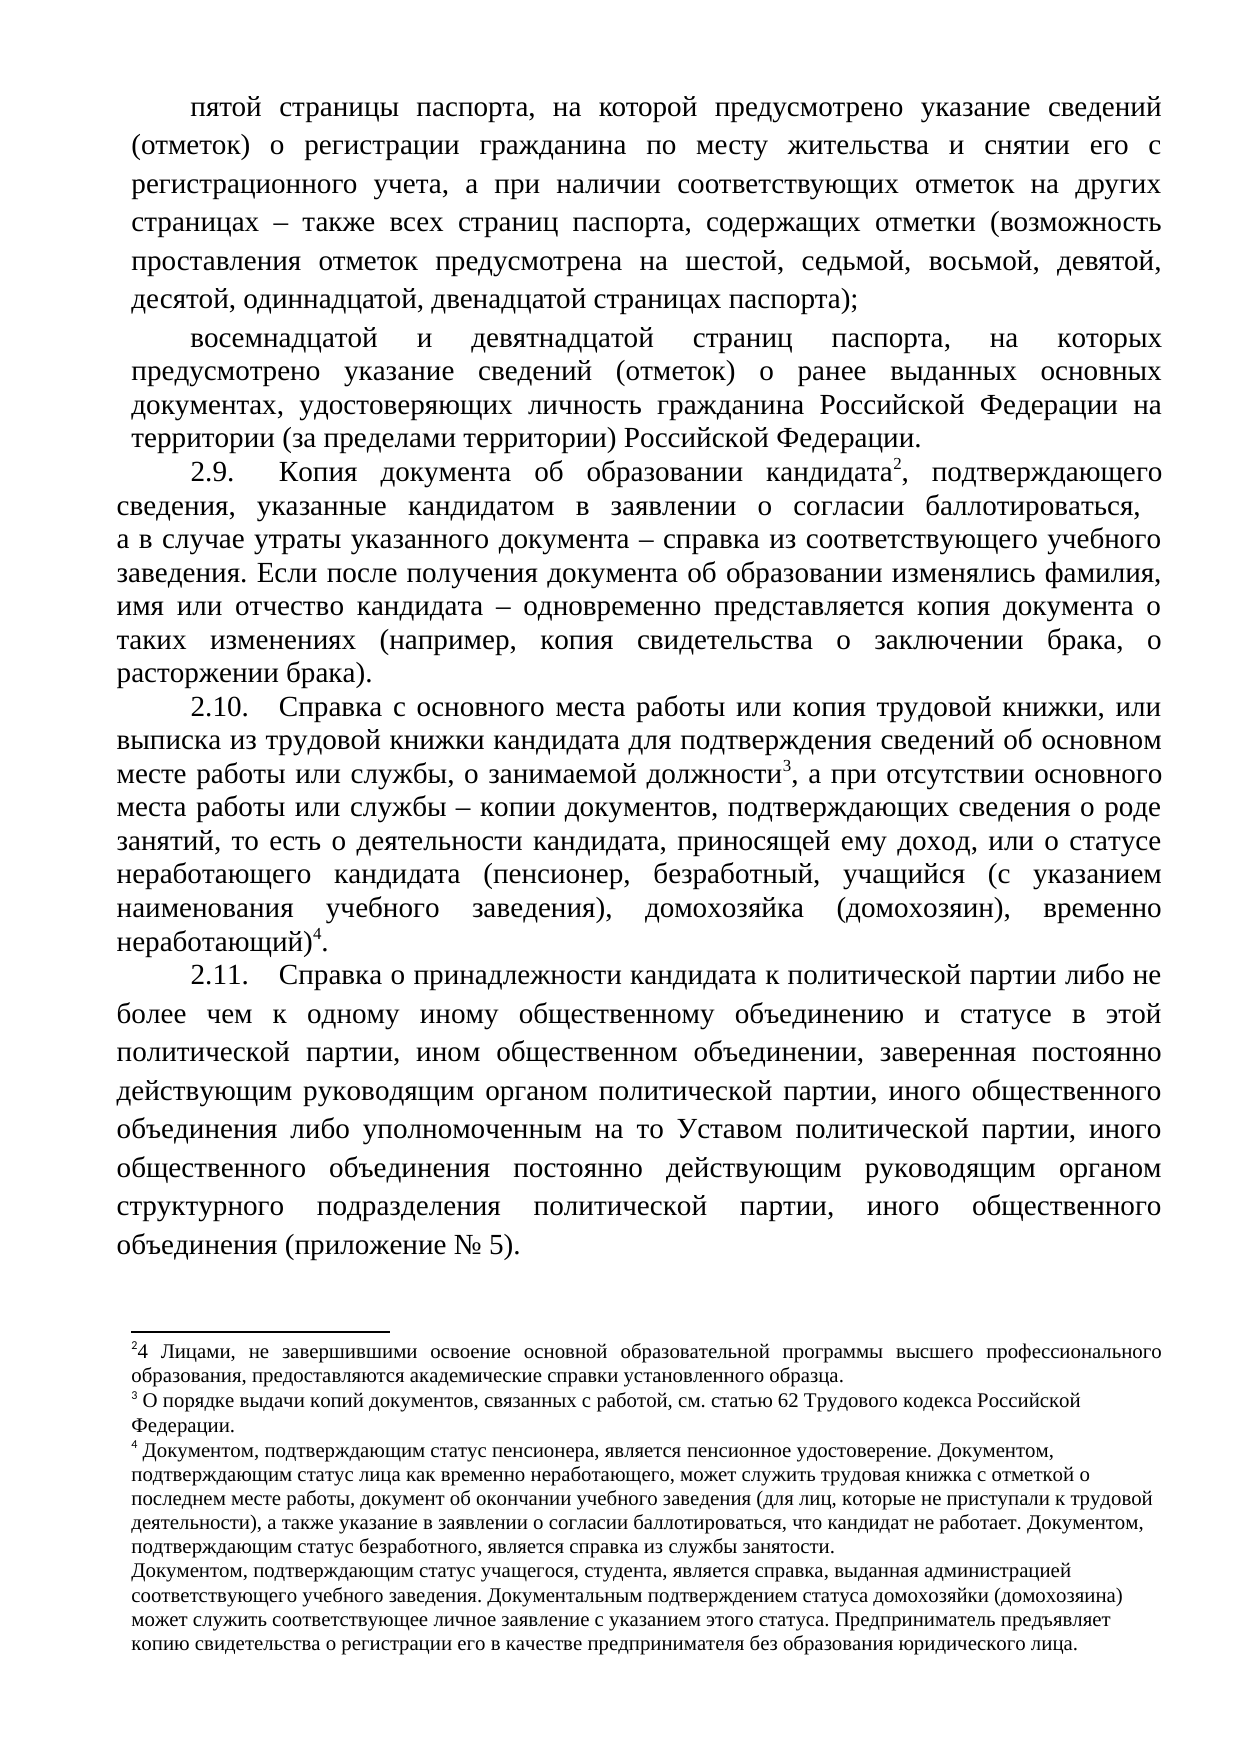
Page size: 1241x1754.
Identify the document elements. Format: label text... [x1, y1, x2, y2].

text восемнадцатой и девятнадцатой страниц паспорта, на которых предусмотрено указание сведений (отметок) о ранее выданных основных документах, удостоверяющих личность гражданина Российской Федерации на территории (за пределами территории) Российской Федерации. [131, 320, 1162, 454]
list Справка с основного места работы или копия трудовой книжки, или выписка из трудовой книжки кандидата для подтверждения сведений об основном месте работы или службы, о занимаемой должности, а при отсутствии основного места работы или службы – копии документов, подтверждающих сведения о роде занятий, то есть о деятельности кандидата, приносящей ему доход, или о статусе неработающего кандидата (пенсионер, безработный, учащийся (с указанием наименования учебного заведения), домохозяйка (домохозяин), временно неработающий). [116, 689, 1162, 957]
text пятой страницы паспорта, на которой предусмотрено указание сведений (отметок) о регистрации гражданина по месту жительства и снятии его с регистрационного учета, а при наличии соответствующих отметок на других страницах – также всех страниц паспорта, содержащих отметки (возможность проставления отметок предусмотрена на шестой, седьмой, восьмой, девятой, десятой, одиннадцатой, двенадцатой страницах паспорта); [131, 89, 1162, 315]
list Копия документа об образовании кандидата, подтверждающего сведения, указанные кандидатом в заявлении о согласии баллотироваться, а в случае утраты указанного документа – справка из соответствующего учебного заведения. Если после получения документа об образовании изменялись фамилия, имя или отчество кандидата – одновременно представляется копия документа о таких изменениях (например, копия свидетельства о заключении брака, о расторжении брака). [116, 454, 1162, 689]
list Справка о принадлежности кандидата к политической партии либо не более чем к одному иному общественному объединению и статусе в этой политической партии, ином общественном объединении, заверенная постоянно действующим руководящим органом политической партии, иного общественного объединения либо уполномоченным на то Уставом политической партии, иного общественного объединения постоянно действующим руководящим органом структурного подразделения политической партии, иного общественного объединения (приложение № 5). [116, 957, 1162, 1261]
